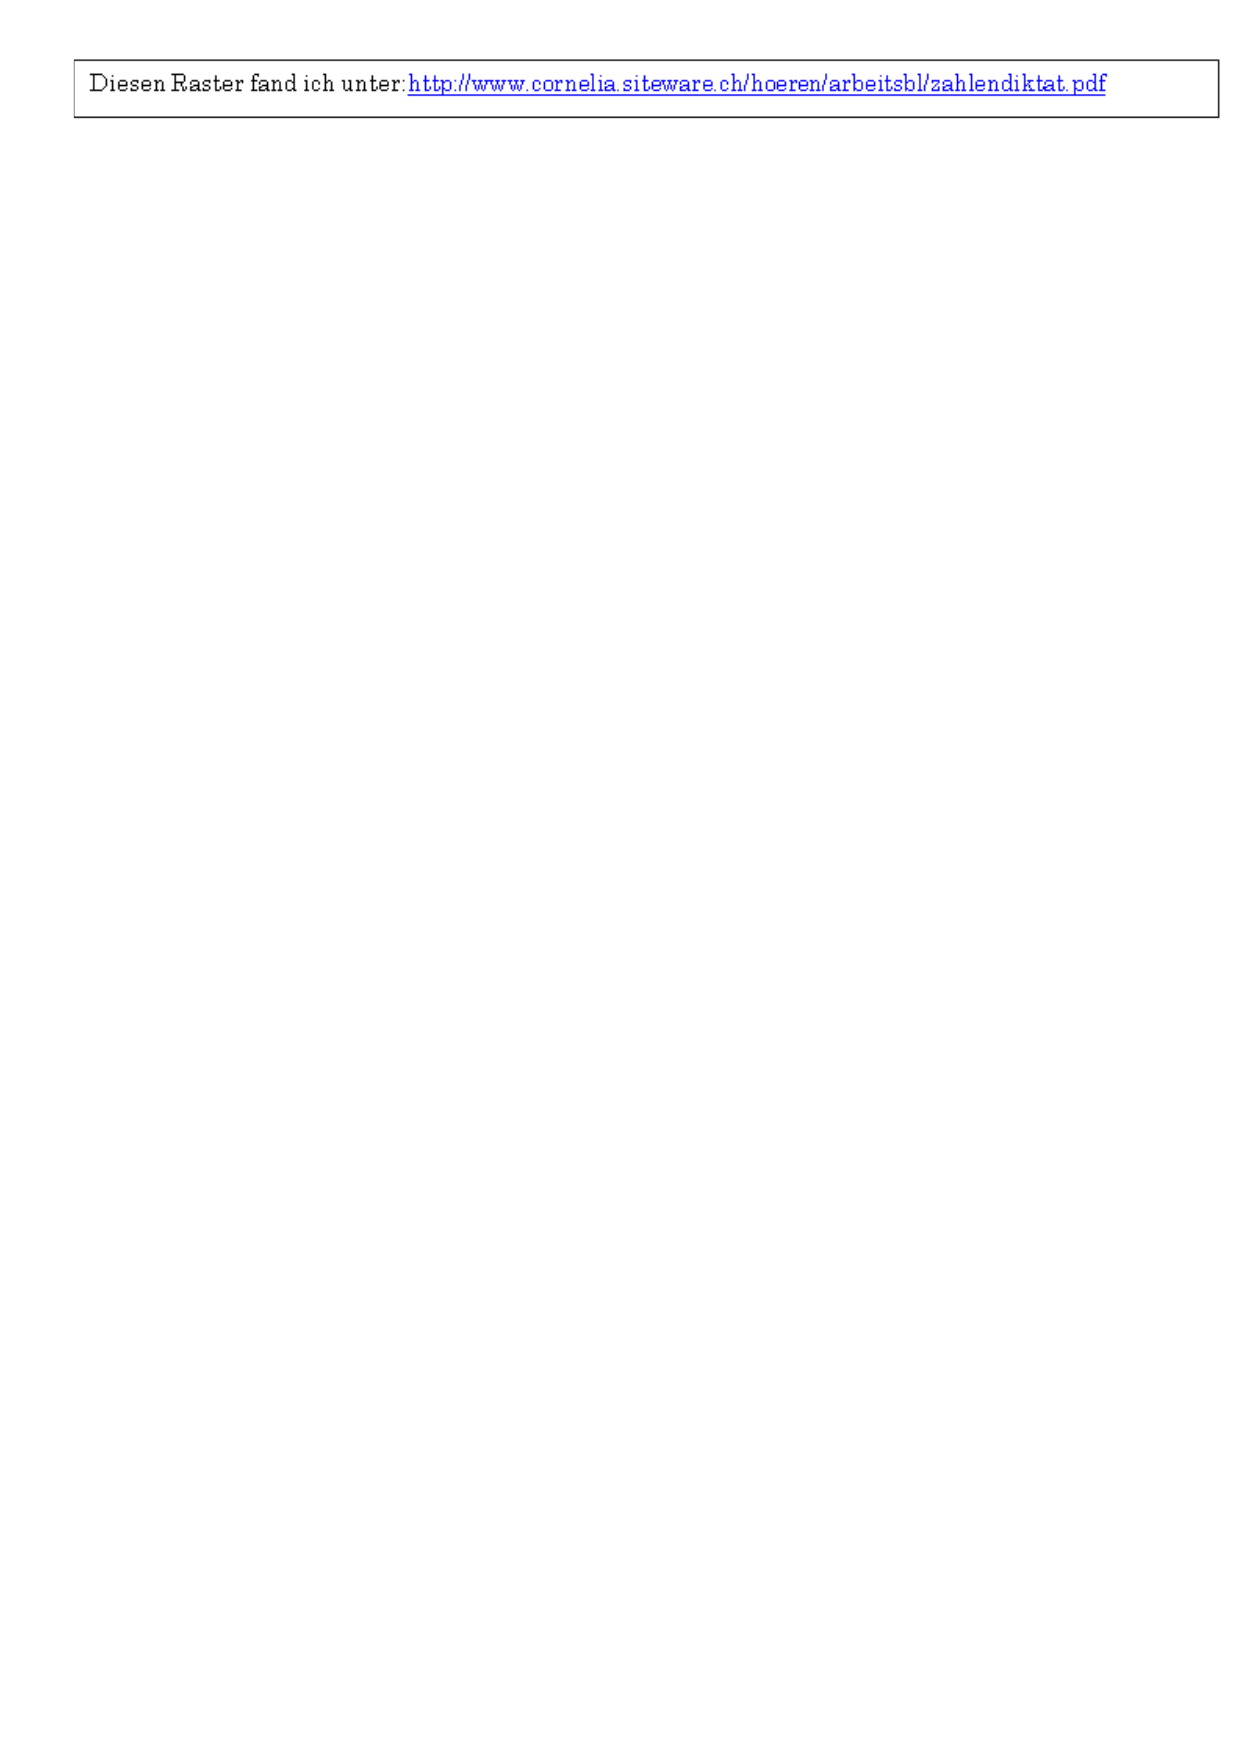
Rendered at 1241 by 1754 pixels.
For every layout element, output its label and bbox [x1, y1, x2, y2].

picture [73, 59, 1223, 120]
